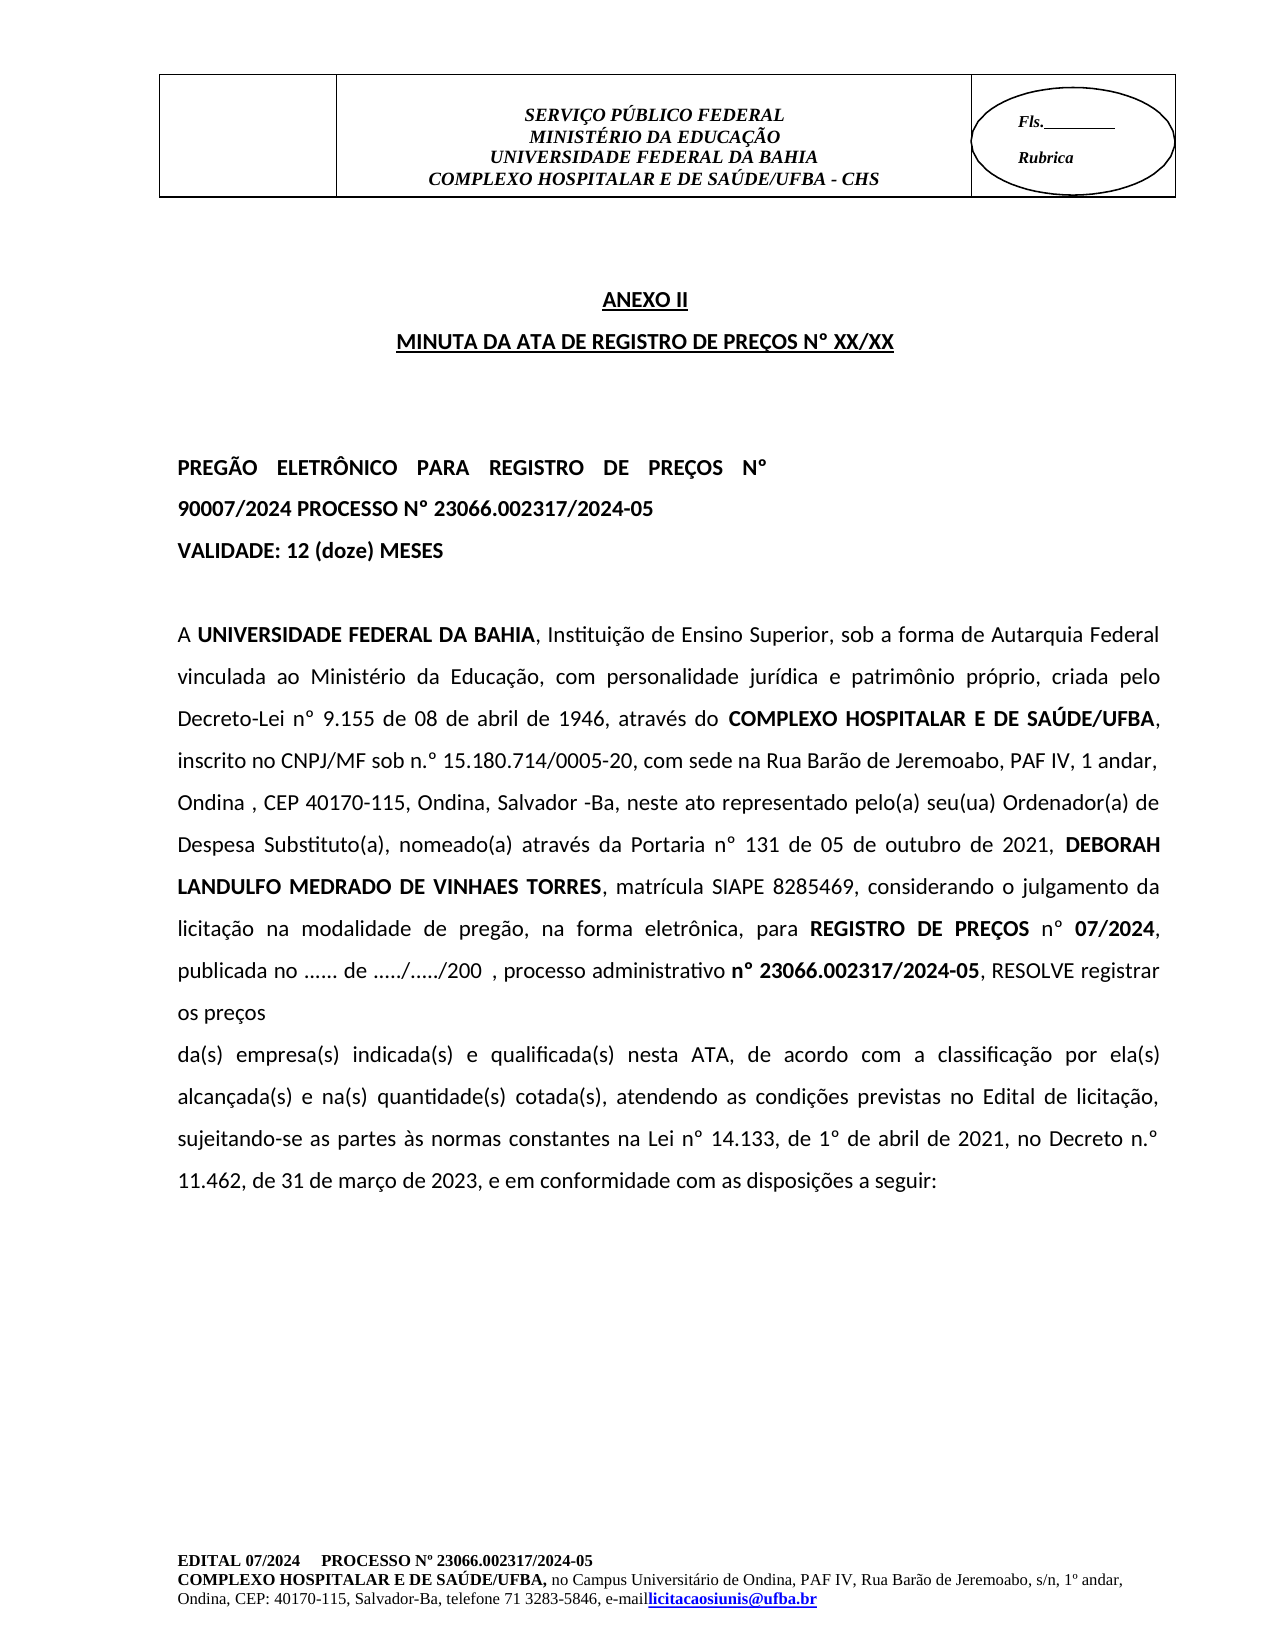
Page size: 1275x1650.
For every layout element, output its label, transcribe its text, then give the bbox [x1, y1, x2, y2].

text PREGÃO ELETRÔNICO PARA REGISTRO DE PREÇOS Nº 90007/2024 PROCESSO Nº 23066.002317/2024-05 [177, 453, 768, 523]
text A UNIVERSIDADE FEDERAL DA BAHIA, Instituição de Ensino Superior, sob a forma de Autarquia Federal vinculada ao Ministério da Educação, com personalidade jurídica e patrimônio próprio, criada pelo Decreto-Lei nº 9.155 de 08 de abril de 1946, através do COMPLEXO HOSPITALAR E DE SAÚDE/UFBA, inscrito no CNPJ/MF sob n.º 15.180.714/0005-20, com sede na Rua Barão de Jeremoabo, PAF IV, 1 andar, Ondina , CEP 40170-115, Ondina, Salvador -Ba, neste ato representado pelo(a) seu(ua) Ordenador(a) de Despesa Substituto(a), nomeado(a) através da Portaria nº 131 de 05 de outubro de 2021, DEBORAH LANDULFO MEDRADO DE VINHAES TORRES, matrícula SIAPE 8285469, considerando o julgamento da licitação na modalidade de pregão, na forma eletrônica, para REGISTRO DE PREÇOS nº 07/2024, publicada no ...... de ...../...../200 , processo administrativo nº 23066.002317/2024-05, RESOLVE registrar os preços [177, 621, 1161, 1026]
text MINUTA DA ATA DE REGISTRO DE PREÇOS Nº XX/XX [359, 327, 930, 355]
subtitle ANEXO II [393, 285, 897, 313]
text da(s) empresa(s) indicada(s) e qualificada(s) nesta ATA, de acordo com a classificação por ela(s) alcançada(s) e na(s) quantidade(s) cotada(s), atendendo as condições previstas no Edital de licitação, sujeitando-se as partes às normas constantes na Lei nº 14.133, de 1º de abril de 2021, no Decreto n.º 11.462, de 31 de março de 2023, e em conformidade com as disposições a seguir: [177, 1041, 1160, 1194]
text VALIDADE: 12 (doze) MESES [177, 536, 1244, 564]
